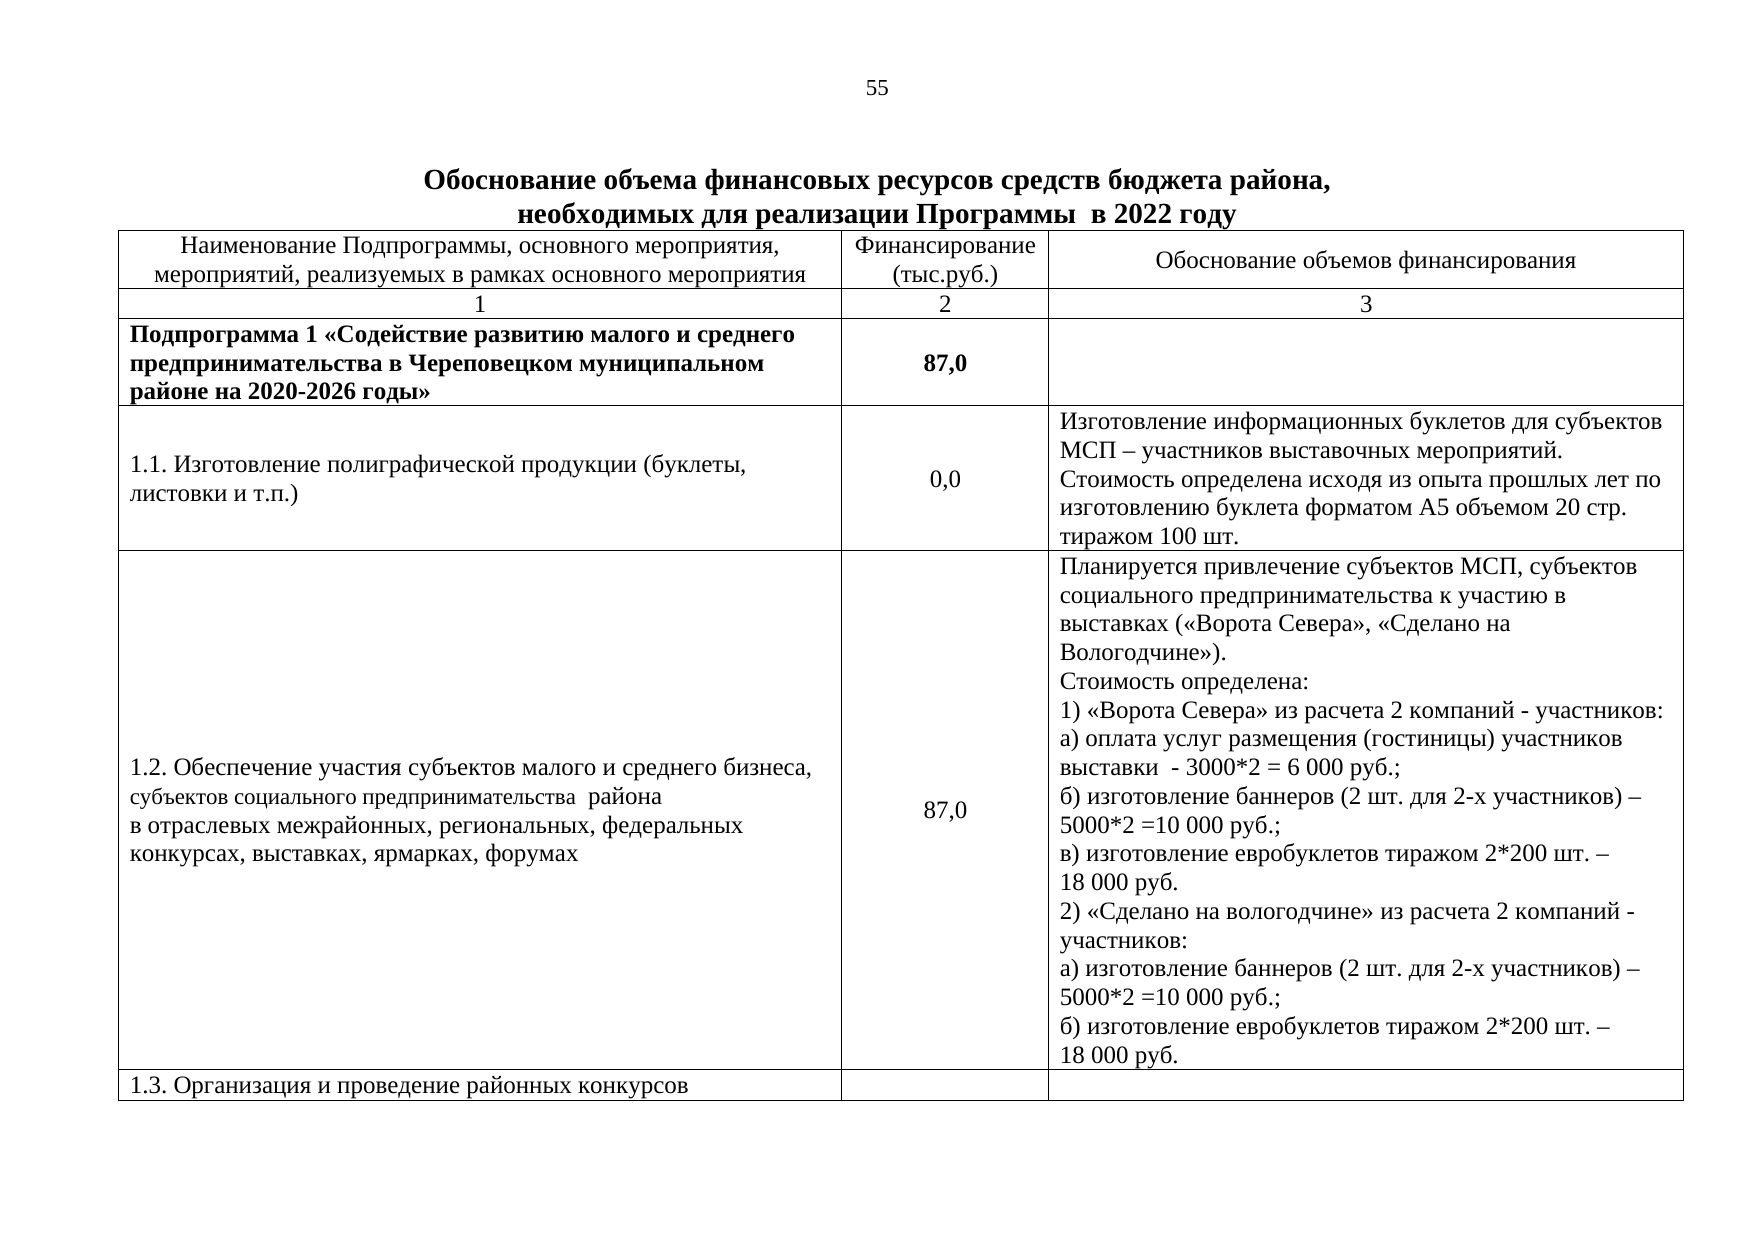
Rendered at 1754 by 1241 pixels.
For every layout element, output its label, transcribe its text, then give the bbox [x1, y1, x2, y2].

text Обоснование объема финансовых ресурсов средств бюджета района, [118, 162, 1636, 196]
table_cell 87,0 [842, 319, 1048, 405]
table_cell Планируется привлечение субъектов МСП, субъектов социального предпринимательства к участию в выставках («Ворота Севера», «Сделано на Вологодчине»). Стоимость определена: 1) «Ворота Севера» из расчета 2 компаний - участников: а) оплата услуг размещения (гостиницы) участников выставки - 3000*2 = 6 000 руб.; б) изготовление баннеров (2 шт. для 2-х участников) – 5000*2 =10 000 руб.; в) изготовление евробуклетов тиражом 2*200 шт. – 18 000 руб. 2) «Сделано на вологодчине» из расчета 2 компаний - участников: а) изготовление баннеров (2 шт. для 2-х участников) – 5000*2 =10 000 руб.; б) изготовление евробуклетов тиражом 2*200 шт. – 18 000 руб. [1049, 551, 1683, 1068]
table_header Обоснование объемов финансирования [1049, 231, 1683, 288]
table_cell 2 [842, 289, 1048, 318]
table_header Наименование Подпрограммы, основного мероприятия, мероприятий, реализуемых в рамках основного мероприятия [119, 231, 841, 288]
table_cell 0,0 [842, 406, 1048, 550]
table_cell Изготовление информационных буклетов для субъектов МСП – участников выставочных мероприятий. Стоимость определена исходя из опыта прошлых лет по изготовлению буклета форматом А5 объемом 20 стр. тиражом 100 шт. [1049, 406, 1683, 550]
table_cell 1.1. Изготовление полиграфической продукции (буклеты, листовки и т.п.) [119, 406, 841, 550]
table_cell Подпрограмма 1 «Содействие развитию малого и среднего предпринимательства в Череповецком муниципальном районе на 2020-2026 годы» [119, 319, 841, 405]
text необходимых для реализации Программы в 2022 году [118, 196, 1636, 229]
table_header Финансирование (тыс.руб.) [842, 231, 1048, 288]
table_cell 3 [1049, 289, 1683, 318]
table_cell 87,0 [842, 551, 1048, 1068]
table_cell [1049, 1070, 1683, 1100]
table_cell [842, 1070, 1048, 1100]
table_cell 1.3. Организация и проведение районных конкурсов [119, 1070, 841, 1100]
table_cell [1049, 319, 1683, 405]
table_cell 1.2. Обеспечение участия субъектов малого и среднего бизнеса, субъектов социального предпринимательства района в отраслевых межрайонных, региональных, федеральных конкурсах, выставках, ярмарках, форумах [119, 551, 841, 1068]
table_cell 1 [119, 289, 841, 318]
